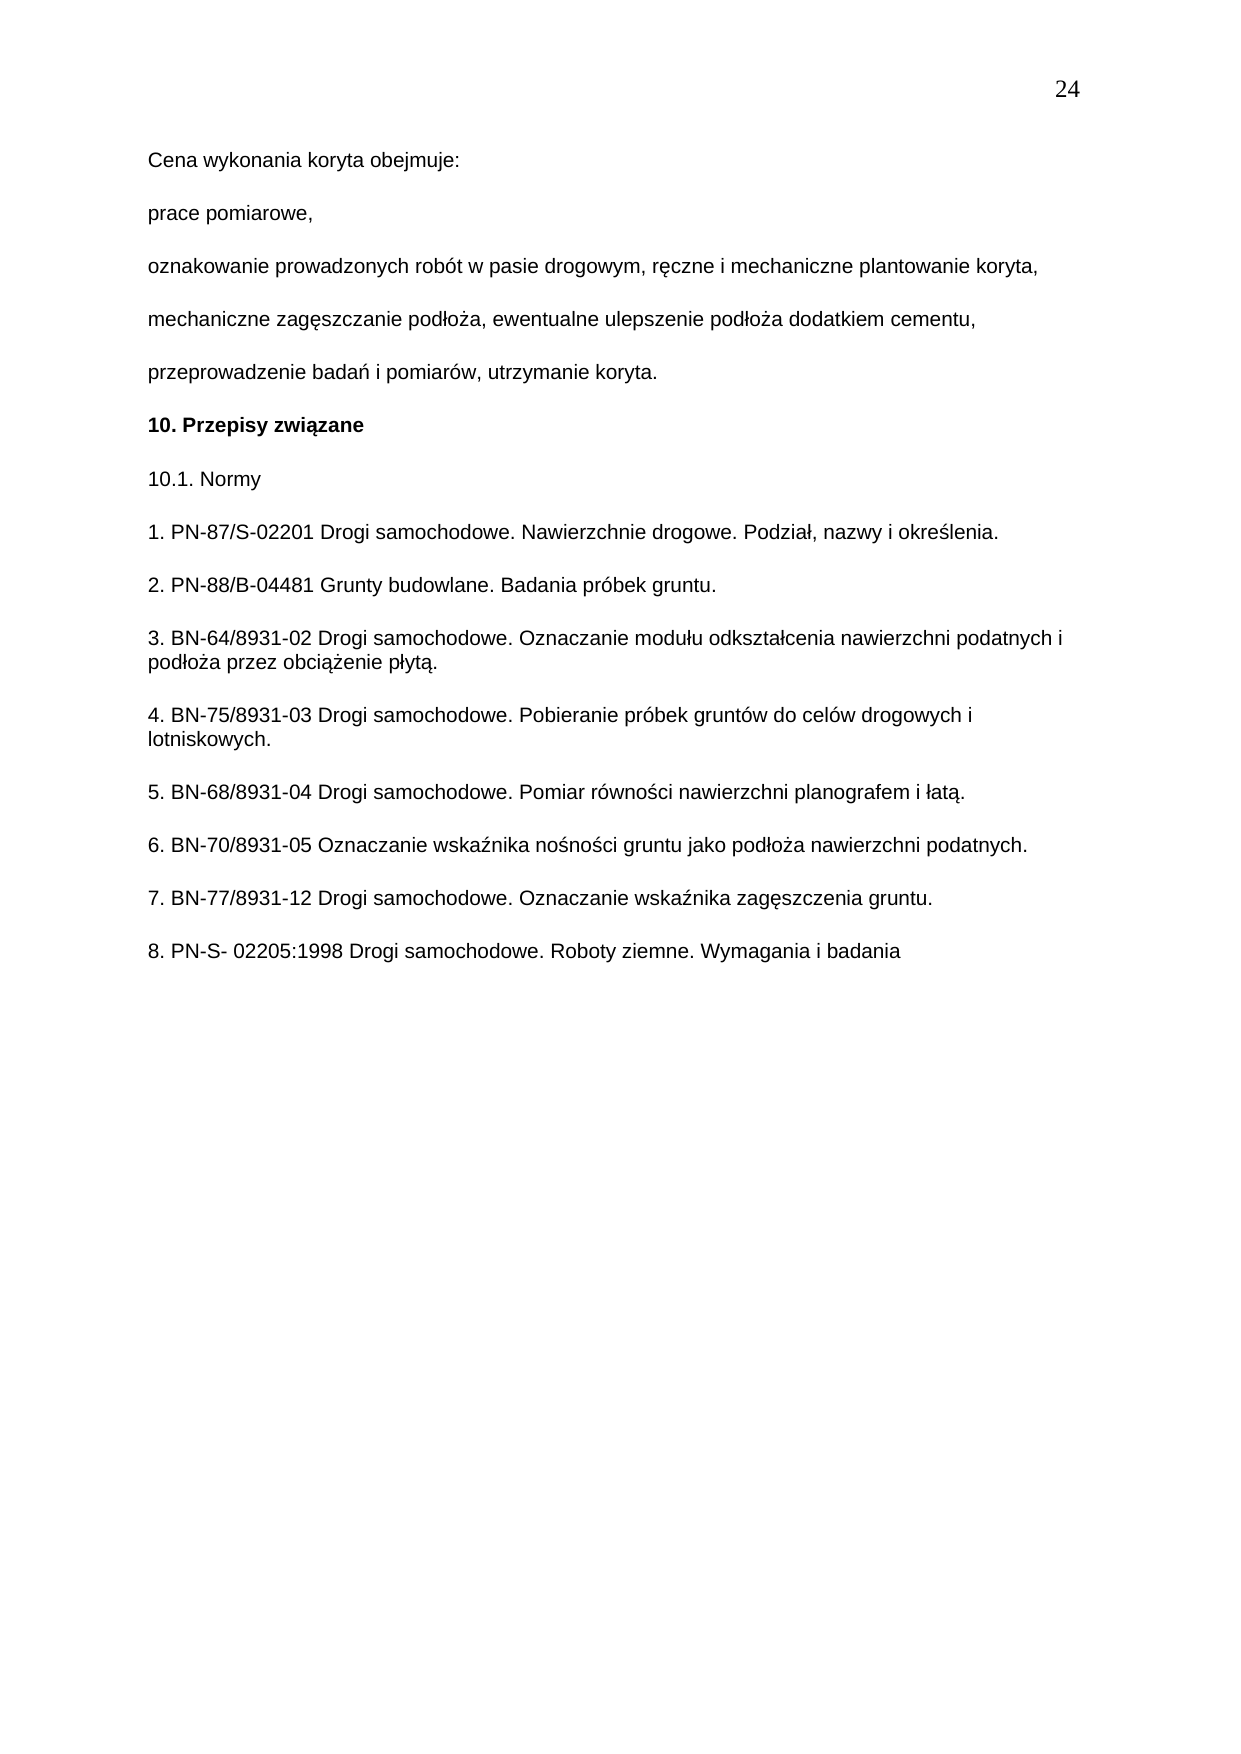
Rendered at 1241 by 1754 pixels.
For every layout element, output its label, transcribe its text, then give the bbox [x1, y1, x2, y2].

text 8. PN-S- 02205:1998 Drogi samochodowe. Roboty ziemne. Wymagania i badania [148, 939, 1092, 963]
text 10. Przepisy związane [148, 413, 1092, 437]
text prace pomiarowe, [148, 201, 1092, 225]
text 1. PN-87/S-02201 Drogi samochodowe. Nawierzchnie drogowe. Podział, nazwy i określenia. [148, 519, 1092, 543]
text 5. BN-68/8931-04 Drogi samochodowe. Pomiar równości nawierzchni planografem i łatą. [148, 780, 1092, 804]
text oznakowanie prowadzonych robót w pasie drogowym, ręczne i mechaniczne plantowanie koryta, [148, 254, 1092, 278]
text 3. BN-64/8931-02 Drogi samochodowe. Oznaczanie modułu odkształcenia nawierzchni podatnych i podłoża przez obciążenie płytą. [148, 626, 1092, 674]
text 2. PN-88/B-04481 Grunty budowlane. Badania próbek gruntu. [148, 573, 1092, 597]
text Cena wykonania koryta obejmuje: [148, 148, 1092, 172]
text 10.1. Normy [148, 466, 1092, 490]
text 7. BN-77/8931-12 Drogi samochodowe. Oznaczanie wskaźnika zagęszczenia gruntu. [148, 886, 1092, 910]
text 4. BN-75/8931-03 Drogi samochodowe. Pobieranie próbek gruntów do celów drogowych i lotniskowych. [148, 703, 1092, 751]
text przeprowadzenie badań i pomiarów, utrzymanie koryta. [148, 360, 1092, 384]
text 6. BN-70/8931-05 Oznaczanie wskaźnika nośności gruntu jako podłoża nawierzchni podatnych. [148, 833, 1092, 857]
text mechaniczne zagęszczanie podłoża, ewentualne ulepszenie podłoża dodatkiem cementu, [148, 307, 1092, 331]
